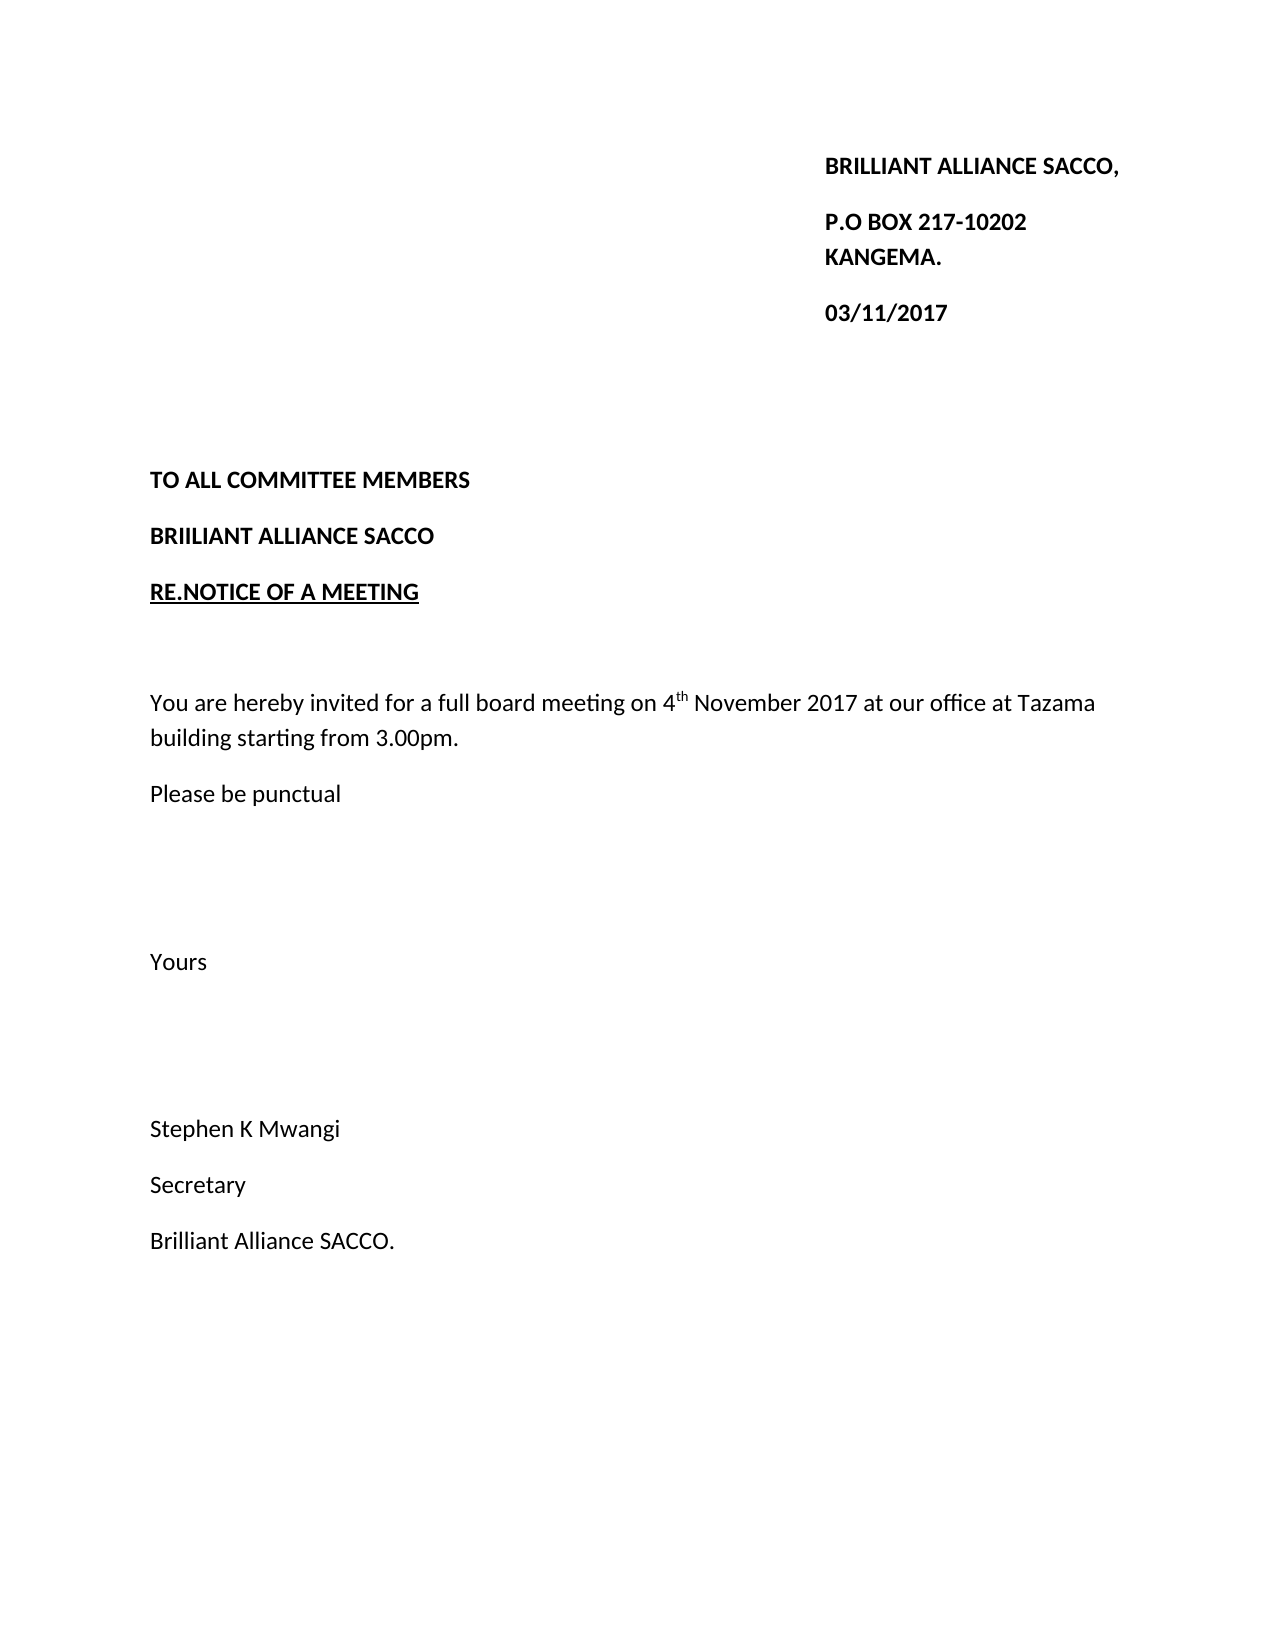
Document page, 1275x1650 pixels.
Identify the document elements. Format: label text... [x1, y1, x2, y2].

text Yours [150, 946, 1125, 976]
text TO ALL COMMITTEE MEMBERS [150, 464, 1125, 495]
text You are hereby invited for a full board meeting on 4th November 2017 at our office at Tazama building starting from 3.00pm. [150, 687, 1125, 753]
text Secretary [150, 1169, 1125, 1200]
text P.O BOX 217-10202 KANGEMA. [825, 206, 1125, 271]
text Stephen K Mwangi [150, 1113, 1125, 1144]
text Please be punctual [150, 778, 1125, 809]
text 03/11/2017 [825, 297, 1125, 327]
text RE.NOTICE OF A MEETING [150, 576, 1125, 606]
text BRIILIANT ALLIANCE SACCO [150, 520, 1125, 551]
text Brilliant Alliance SACCO. [150, 1225, 1125, 1256]
text BRILLIANT ALLIANCE SACCO, [825, 150, 1125, 181]
